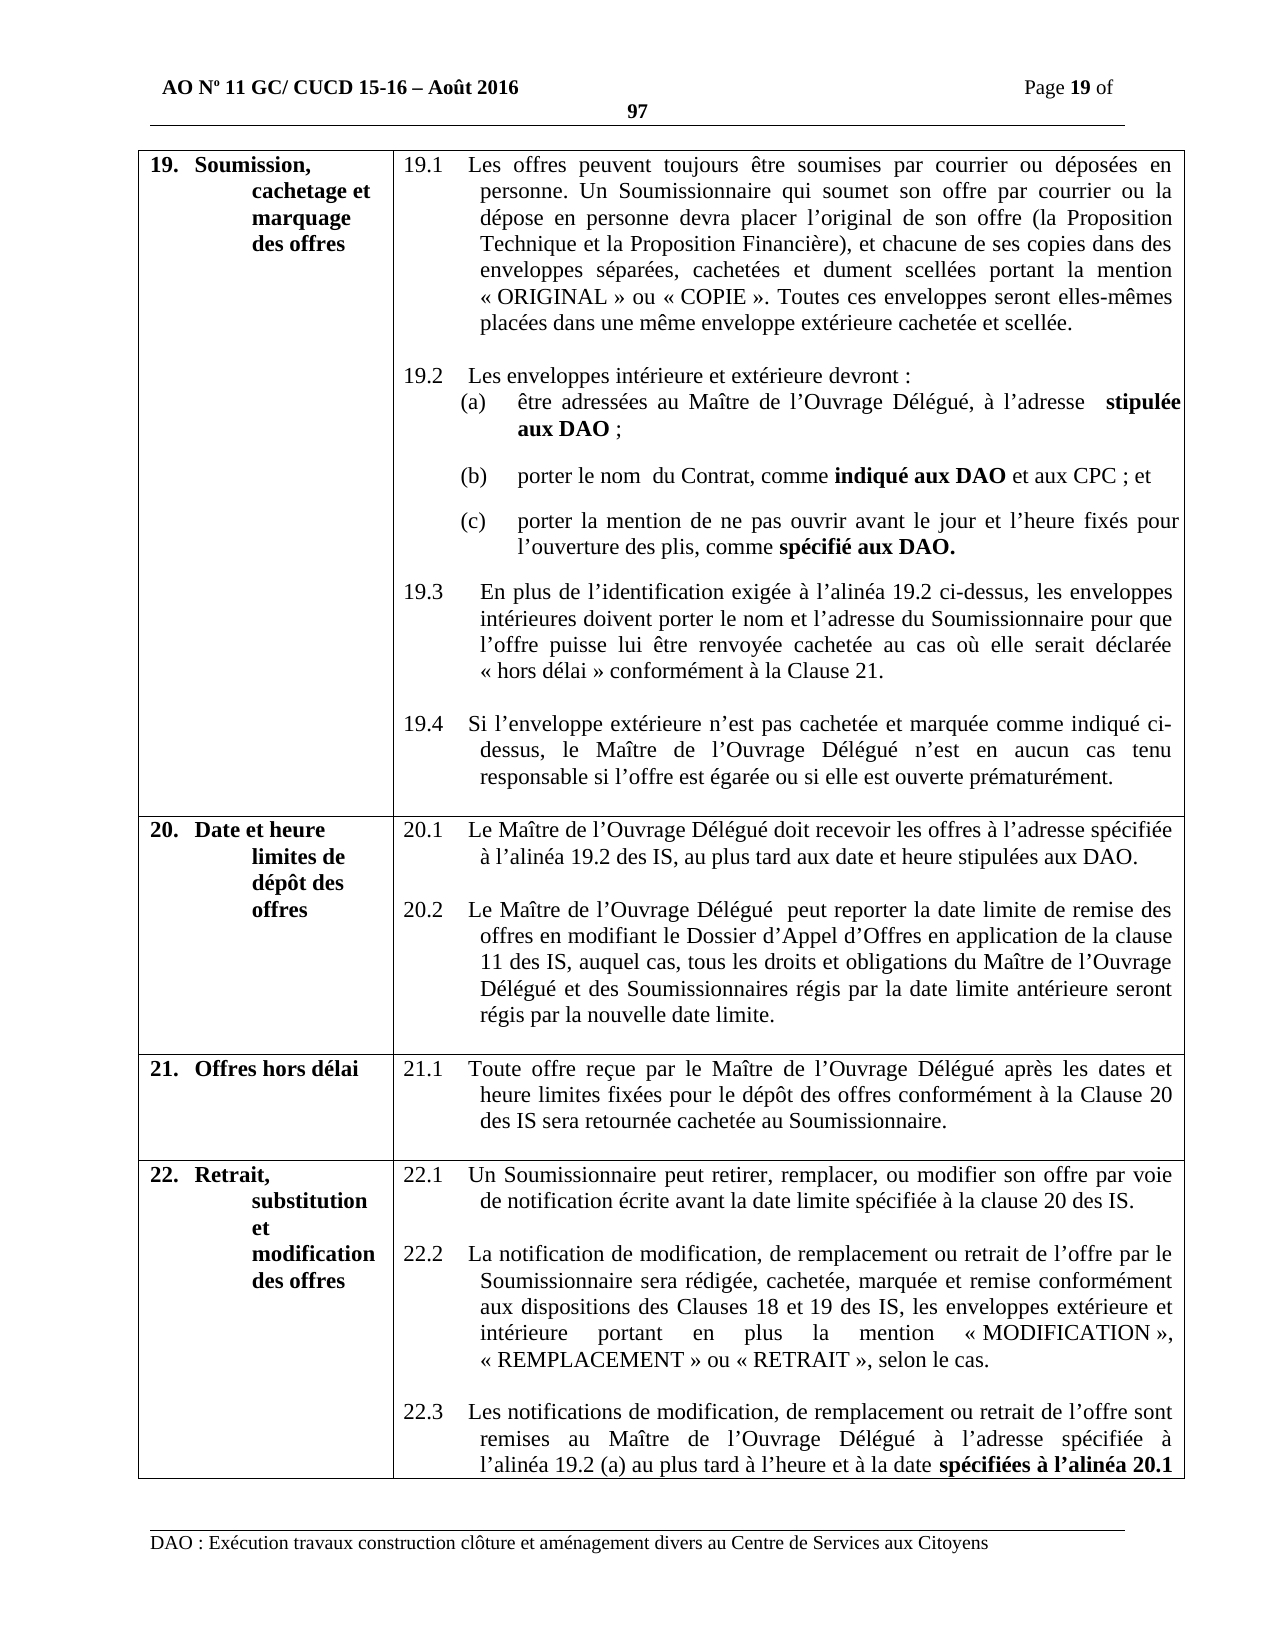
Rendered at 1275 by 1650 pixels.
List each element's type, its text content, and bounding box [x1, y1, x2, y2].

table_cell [139, 1161, 393, 1477]
table_header Soumission, cachetage et marquage des offres [139, 151, 393, 816]
table_cell Offres hors délai [139, 1055, 393, 1160]
table_cell Le Maître de l’Ouvrage Délégué doit recevoir les offres à l’adresse spécifiée à l’alinéa 19.2 des IS, au plus tard aux date et heure stipulées aux DAO. Le Maître de l’Ouvrage Délégué peut reporter la date limite de remise des offres en modifiant le Dossier d’Appel d’Offres en application de la clause 11 des IS, auquel cas, tous les droits et obligations du Maître de l’Ouvrage Délégué et des Soumissionnaires régis par la date limite antérieure seront régis par la nouvelle date limite. [394, 817, 1184, 1054]
table_cell Toute offre reçue par le Maître de l’Ouvrage Délégué après les dates et heure limites fixées pour le dépôt des offres conformément à la Clause 20 des IS sera retournée cachetée au Soumissionnaire. [394, 1055, 1184, 1160]
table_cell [394, 1161, 1184, 1477]
table_cell Date et heure limites de dépôt des offres [139, 817, 393, 1054]
table_header Les offres peuvent toujours être soumises par courrier ou déposées en personne. Un Soumissionnaire qui soumet son offre par courrier ou la dépose en personne devra placer l’original de son offre (la Proposition Technique et la Proposition Financière), et chacune de ses copies dans des enveloppes séparées, cachetées et dument scellées portant la mention « ORIGINAL » ou « COPIE ». Toutes ces enveloppes seront elles-mêmes placées dans une même enveloppe extérieure cachetée et scellée. Les enveloppes intérieure et extérieure devront : (a) être adressées au Maître de l’Ouvrage Délégué, à l’adresse stipulée aux DAO ; (b) porter le nom du Contrat, comme indiqué aux DAO et aux CPC ; et (c) porter la mention de ne pas ouvrir avant le jour et l’heure fixés pour l’ouverture des plis, comme spécifié aux DAO. En plus de l’identification exigée à l’alinéa 19.2 ci-dessus, les enveloppes intérieures doivent porter le nom et l’adresse du Soumissionnaire pour que l’offre puisse lui être renvoyée cachetée au cas où elle serait déclarée « hors délai » conformément à la Clause 21. Si l’enveloppe extérieure n’est pas cachetée et marquée comme indiqué ci-dessus, le Maître de l’Ouvrage Délégué n’est en aucun cas tenu responsable si l’offre est égarée ou si elle est ouverte prématurément. [394, 151, 1184, 816]
